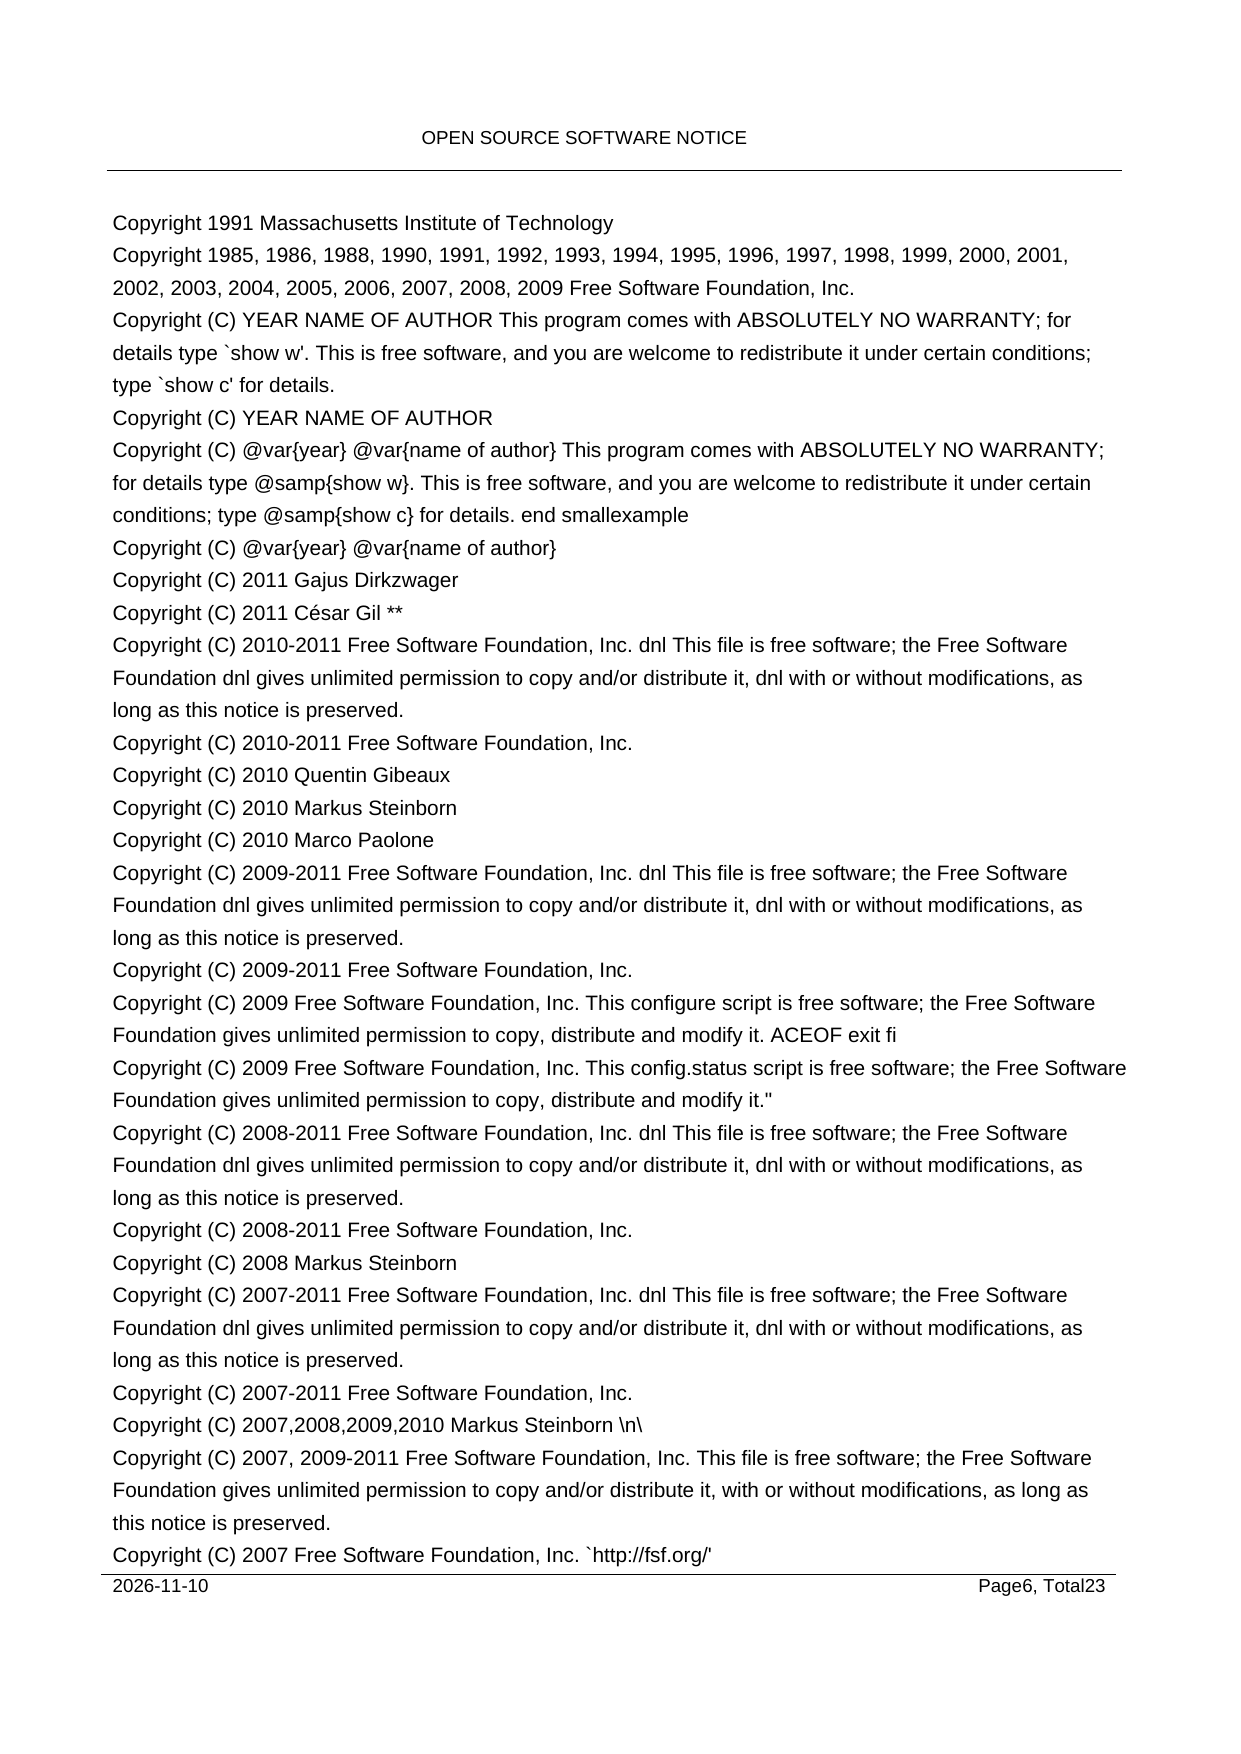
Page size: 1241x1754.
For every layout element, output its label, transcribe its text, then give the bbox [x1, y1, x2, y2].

text Copyright (C) 2009-2011 Free Software Foundation, Inc. [112, 954, 1128, 986]
text Copyright (C) 2010-2011 Free Software Foundation, Inc. [112, 726, 1128, 759]
text Copyright (C) 2009 Free Software Foundation, Inc. This configure script is free software; the Free Software Foundation gives unlimited permission to copy, distribute and modify it. ACEOF exit fi [112, 986, 1128, 1051]
text Copyright (C) 2008-2011 Free Software Foundation, Inc. [112, 1214, 1128, 1246]
text Copyright (C) 2009-2011 Free Software Foundation, Inc. dnl This file is free software; the Free Software Foundation dnl gives unlimited permission to copy and/or distribute it, dnl with or without modifications, as long as this notice is preserved. [112, 856, 1128, 954]
text Copyright (C) 2010 Marco Paolone [112, 824, 1128, 856]
text Copyright (C) 2007-2011 Free Software Foundation, Inc. [112, 1376, 1128, 1409]
text Copyright (C) 2010-2011 Free Software Foundation, Inc. dnl This file is free software; the Free Software Foundation dnl gives unlimited permission to copy and/or distribute it, dnl with or without modifications, as long as this notice is preserved. [112, 629, 1128, 726]
text Copyright (C) 2011 César Gil ** [112, 596, 1128, 629]
text Copyright (C) YEAR NAME OF AUTHOR This program comes with ABSOLUTELY NO WARRANTY; for details type `show w'. This is free software, and you are welcome to redistribute it under certain conditions; type `show c' for details. [112, 304, 1128, 401]
text Copyright (C) 2007,2008,2009,2010 Markus Steinborn \n\ [112, 1409, 1128, 1441]
text Copyright (C) 2008 Markus Steinborn [112, 1246, 1128, 1279]
text Copyright (C) @var{year} @var{name of author} This program comes with ABSOLUTELY NO WARRANTY; for details type @samp{show w}. This is free software, and you are welcome to redistribute it under certain conditions; type @samp{show c} for details. end smallexample [112, 434, 1128, 531]
text Copyright 1985, 1986, 1988, 1990, 1991, 1992, 1993, 1994, 1995, 1996, 1997, 1998, 1999, 2000, 2001, 2002, 2003, 2004, 2005, 2006, 2007, 2008, 2009 Free Software Foundation, Inc. [112, 239, 1128, 304]
text Copyright (C) 2010 Quentin Gibeaux [112, 759, 1128, 791]
text Copyright (C) 2007-2011 Free Software Foundation, Inc. dnl This file is free software; the Free Software Foundation dnl gives unlimited permission to copy and/or distribute it, dnl with or without modifications, as long as this notice is preserved. [112, 1279, 1128, 1376]
text Copyright (C) 2010 Markus Steinborn [112, 791, 1128, 824]
text Copyright (C) @var{year} @var{name of author} [112, 531, 1128, 564]
text Copyright (C) 2011 Gajus Dirkzwager [112, 564, 1128, 596]
text Copyright 1991 Massachusetts Institute of Technology [112, 206, 1128, 239]
text Copyright (C) 2007 Free Software Foundation, Inc. `http://fsf.org/' [112, 1539, 1128, 1571]
text Copyright (C) 2008-2011 Free Software Foundation, Inc. dnl This file is free software; the Free Software Foundation dnl gives unlimited permission to copy and/or distribute it, dnl with or without modifications, as long as this notice is preserved. [112, 1116, 1128, 1214]
text Copyright (C) YEAR NAME OF AUTHOR [112, 401, 1128, 434]
text Copyright (C) 2009 Free Software Foundation, Inc. This config.status script is free software; the Free Software Foundation gives unlimited permission to copy, distribute and modify it." [112, 1051, 1128, 1116]
text Copyright (C) 2007, 2009-2011 Free Software Foundation, Inc. This file is free software; the Free Software Foundation gives unlimited permission to copy and/or distribute it, with or without modifications, as long as this notice is preserved. [112, 1441, 1128, 1539]
